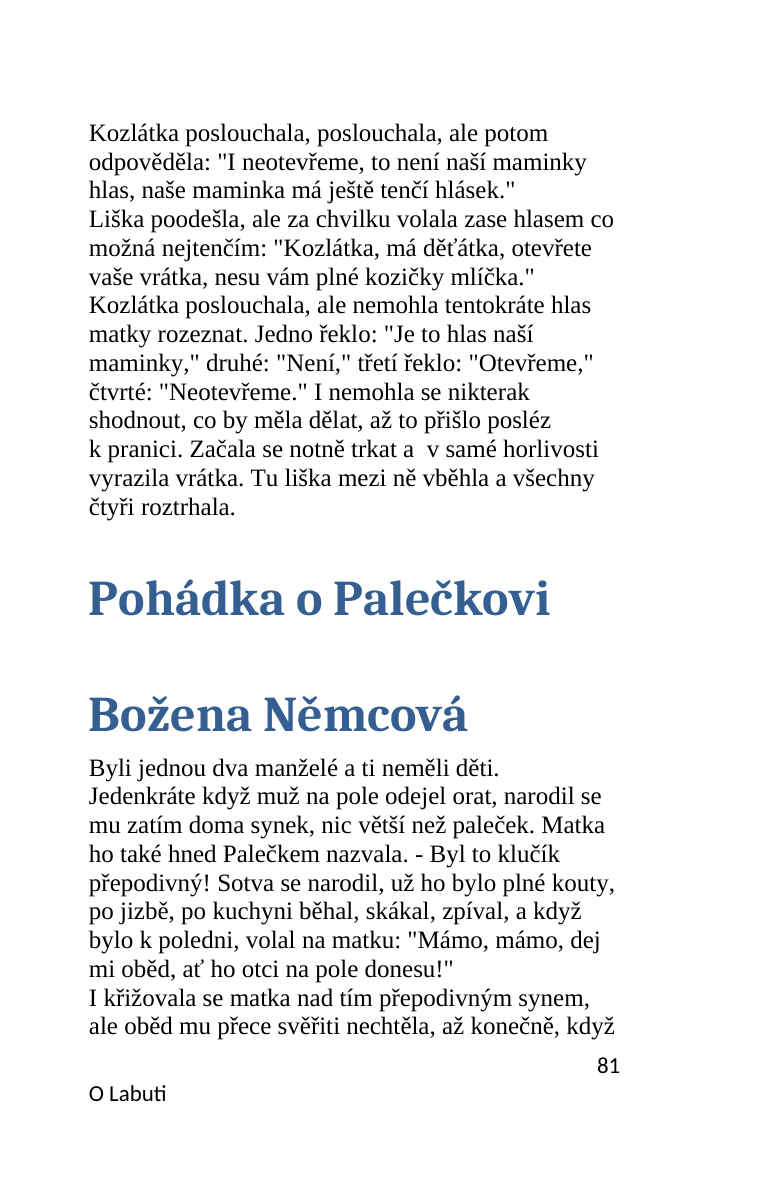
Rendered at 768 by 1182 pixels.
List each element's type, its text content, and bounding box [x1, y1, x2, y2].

subtitle Božena Němcová [89, 687, 620, 744]
text Liška poodešla, ale za chvilku volala zase hlasem co možná nejtenčím: "Kozlátka, má děťátka, otevřete vaše vrátka, nesu vám plné kozičky mlíčka." [89, 204, 620, 291]
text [89, 983, 620, 1040]
text Byli jednou dva manželé a ti neměli děti. [89, 753, 620, 781]
text Kozlátka poslouchala, poslouchala, ale potom odpověděla: "I neotevřeme, to není naší maminky hlas, naše maminka má ještě tenčí hlásek." [89, 118, 620, 204]
text Jedenkráte když muž na pole odejel orat, narodil se mu zatím doma synek, nic větší než paleček. Matka ho také hned Palečkem nazvala. - Byl to klučík přepodivný! Sotva se narodil, už ho bylo plné kouty, po jizbě, po kuchyni běhal, skákal, zpíval, a když bylo k poledni, volal na matku: "Mámo, mámo, dej mi oběd, ať ho otci na pole donesu!" [89, 781, 620, 983]
subtitle Pohádka o Palečkovi [89, 571, 620, 628]
text Kozlátka poslouchala, ale nemohla tentokráte hlas matky rozeznat. Jedno řeklo: "Je to hlas naší maminky," druhé: "Není," třetí řeklo: "Otevřeme," čtvrté: "Neotevřeme." I nemohla se nikterak shodnout, co by měla dělat, až to přišlo posléz k pranici. Začala se notně trkat a v samé horlivosti vyrazila vrátka. Tu liška mezi ně vběhla a všechny čtyři roztrhala. [89, 291, 620, 521]
